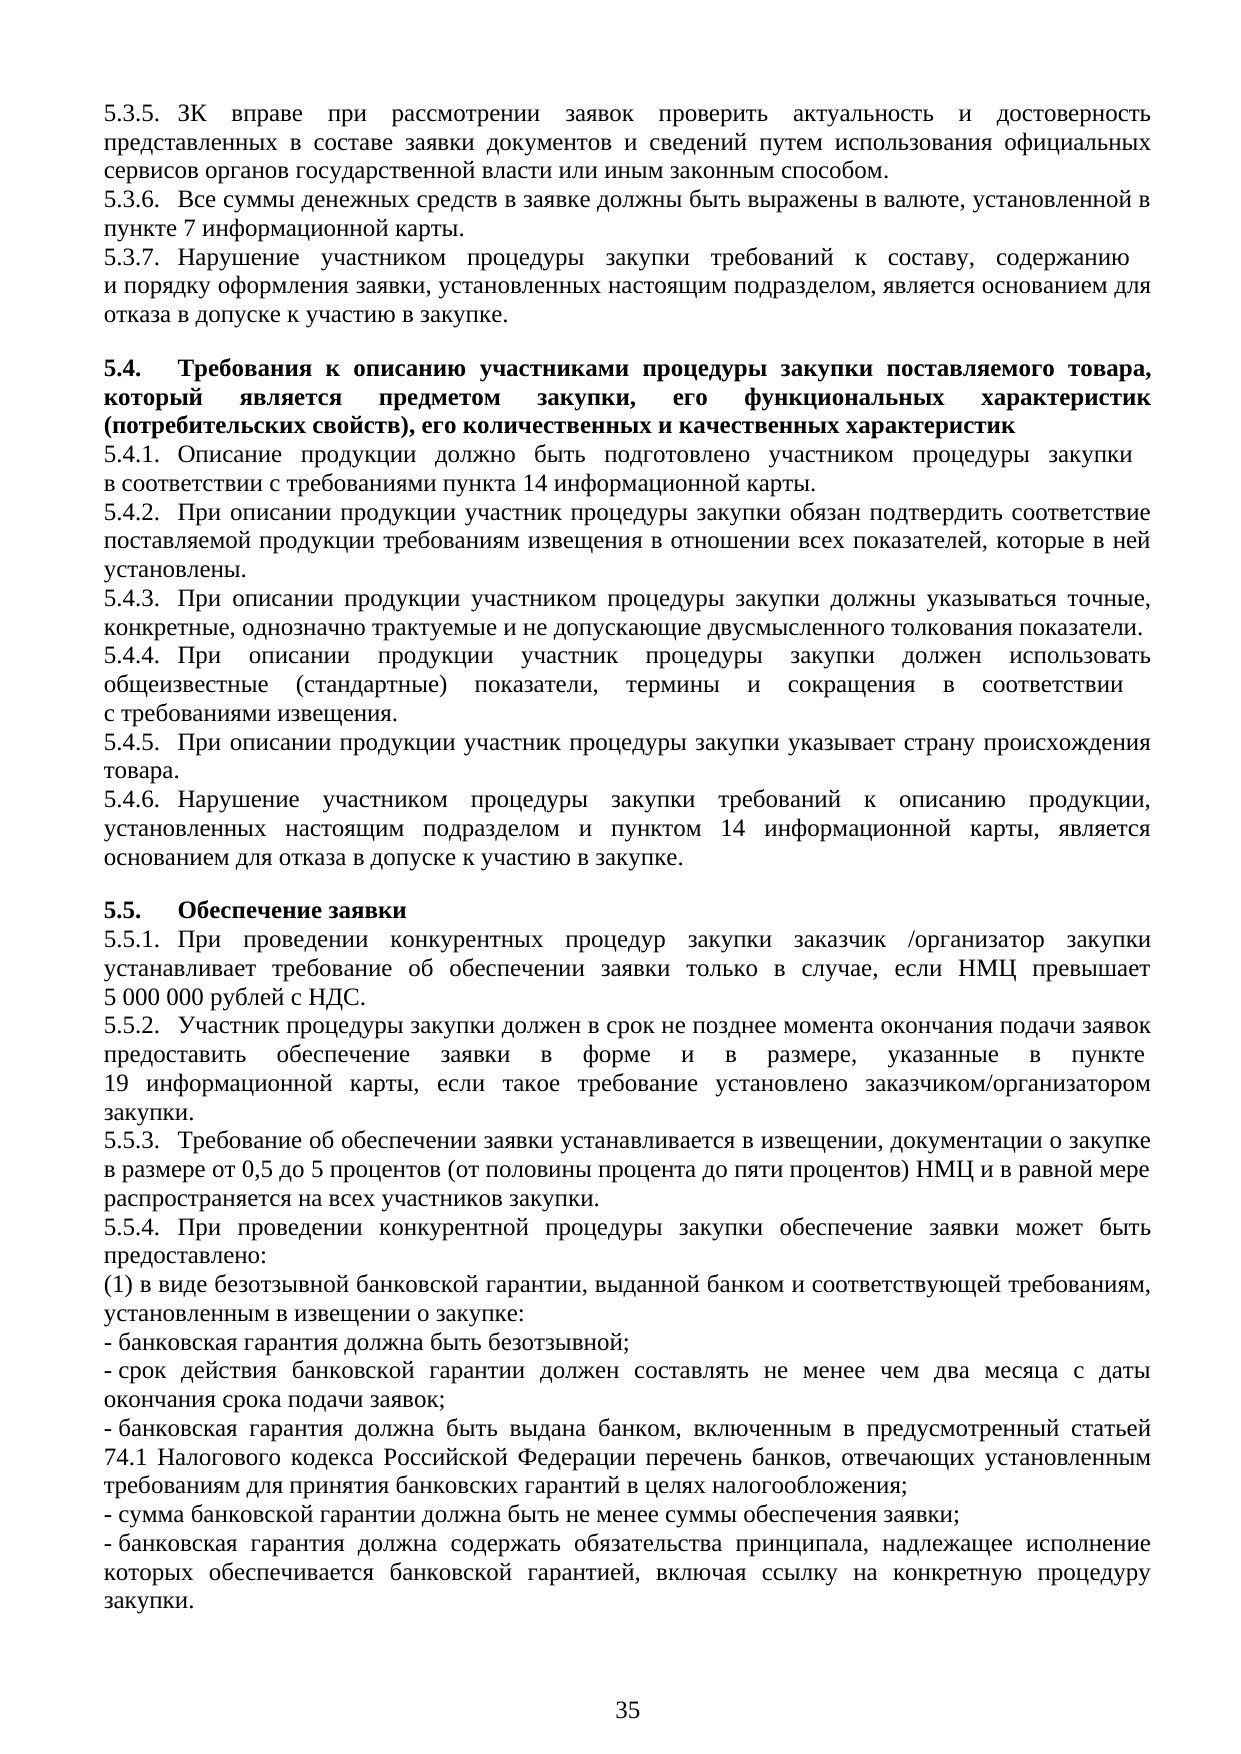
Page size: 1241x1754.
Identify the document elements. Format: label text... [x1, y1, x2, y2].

list При проведении конкурентной процедуры закупки обеспечение заявки может быть предоставлено: [103, 1212, 1152, 1269]
text (1) в виде безотзывной банковской гарантии, выданной банком и соответствующей требованиям, установленным в извещении о закупке: [103, 1269, 1152, 1327]
list Нарушение участником процедуры закупки требований к составу, содержанию и порядку оформления заявки, установленных настоящим подразделом, является основанием для отказа в допуске к участию в закупке. [103, 242, 1152, 328]
list Все суммы денежных средств в заявке должны быть выражены в валюте, установленной в пункте 7 информационной карты. [103, 184, 1152, 242]
list При описании продукции участник процедуры закупки указывает страну происхождения товара. [103, 727, 1152, 784]
text - сумма банковской гарантии должна быть не менее суммы обеспечения заявки; [103, 1499, 1152, 1528]
text - срок действия банковской гарантии должен составлять не менее чем два месяца с даты окончания срока подачи заявок; [103, 1355, 1152, 1413]
text - банковская гарантия должна быть выдана банком, включенным в предусмотренный статьей 74.1 Налогового кодекса Российской Федерации перечень банков, отвечающих установленным требованиям для принятия банковских гарантий в целях налогообложения; [103, 1413, 1152, 1499]
list Требования к описанию участниками процедуры закупки поставляемого товара, который является предметом закупки, его функциональных характеристик (потребительских свойств), его количественных и качественных характеристик [103, 353, 1152, 439]
text - банковская гарантия должна быть безотзывной; [103, 1327, 1152, 1355]
list ЗК вправе при рассмотрении заявок проверить актуальность и достоверность представленных в составе заявки документов и сведений путем использования официальных сервисов органов государственной власти или иным законным способом. [103, 98, 1152, 184]
list При проведении конкурентных процедур закупки заказчик /организатор закупки устанавливает требование об обеспечении заявки только в случае, если НМЦ превышает 5 000 000 рублей с НДС. [103, 924, 1152, 1010]
list Описание продукции должно быть подготовлено участником процедуры закупки в соответствии с требованиями пункта 14 информационной карты. [103, 439, 1152, 497]
list Участник процедуры закупки должен в срок не позднее момента окончания подачи заявок предоставить обеспечение заявки в форме и в размере, указанные в пункте 19 информационной карты, если такое требование установлено заказчиком/организатором закупки. [103, 1010, 1152, 1125]
list При описании продукции участник процедуры закупки должен использовать общеизвестные (стандартные) показатели, термины и сокращения в соответствии с требованиями извещения. [103, 640, 1152, 727]
text - банковская гарантия должна содержать обязательства принципала, надлежащее исполнение которых обеспечивается банковской гарантией, включая ссылку на конкретную процедуру закупки. [103, 1528, 1152, 1614]
list Обеспечение заявки [103, 895, 1152, 924]
list При описании продукции участник процедуры закупки обязан подтвердить соответствие поставляемой продукции требованиям извещения в отношении всех показателей, которые в ней установлены. [103, 497, 1152, 583]
list Нарушение участником процедуры закупки требований к описанию продукции, установленных настоящим подразделом и пунктом 14 информационной карты, является основанием для отказа в допуске к участию в закупке. [103, 784, 1152, 870]
list Требование об обеспечении заявки устанавливается в извещении, документации о закупке в размере от 0,5 до 5 процентов (от половины процента до пяти процентов) НМЦ и в равной мере распространяется на всех участников закупки. [103, 1125, 1152, 1212]
list При описании продукции участником процедуры закупки должны указываться точные, конкретные, однозначно трактуемые и не допускающие двусмысленного толкования показатели. [103, 583, 1152, 640]
